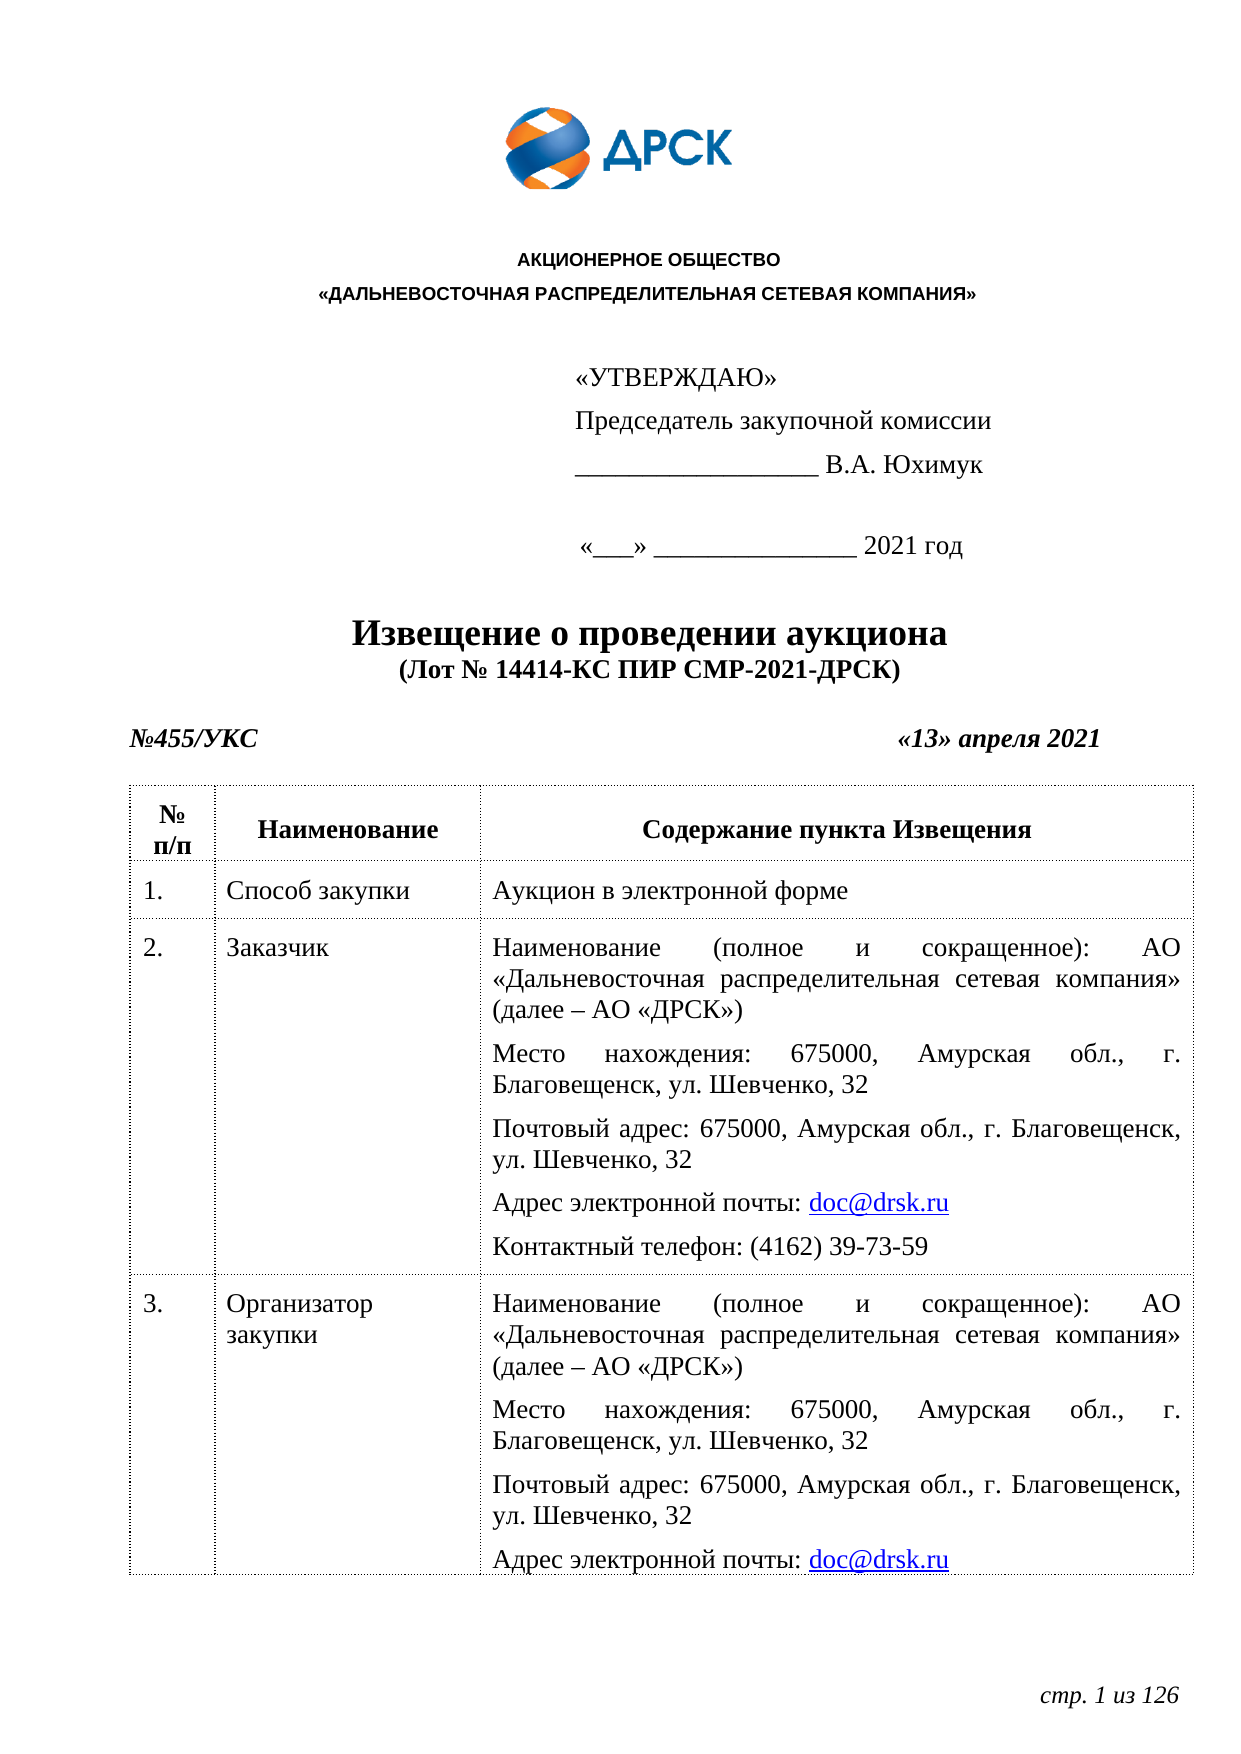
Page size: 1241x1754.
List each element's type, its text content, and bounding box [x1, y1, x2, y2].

picture [502, 104, 749, 193]
text «___» _______________ 2021 год [118, 529, 1181, 560]
text «УТВЕРЖДАЮ» [575, 361, 1181, 392]
table_cell Аукцион в электронной форме [481, 860, 1193, 917]
table_cell [130, 918, 215, 1274]
text Председатель закупочной комиссии [575, 404, 1181, 436]
table_cell Способ закупки [215, 860, 481, 917]
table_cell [481, 1274, 1193, 1574]
text __________________ В.А. Юхимук [575, 448, 1181, 479]
table_header АКЦИОНЕРНОЕ ОБЩЕСТВО «ДАЛЬНЕВОСТОЧНАЯ РАСПРЕДЕЛИТЕЛЬНАЯ СЕТЕВАЯ КОМПАНИЯ» [118, 193, 1178, 305]
table_header Наименование [215, 785, 481, 860]
table_header №455/УКС [118, 722, 617, 784]
text Извещение о проведении аукциона (Лот № 14414-КС ПИР СМР-2021-ДРСК) [118, 610, 1181, 685]
table_cell Заказчик [215, 918, 481, 1274]
table_cell [130, 860, 215, 917]
table_cell [130, 1274, 215, 1574]
table_header Содержание пункта Извещения [481, 785, 1193, 860]
table_header № п/п [130, 785, 215, 860]
table_cell Организатор закупки [215, 1274, 481, 1574]
table_header «13» апреля 2021 [617, 722, 1115, 784]
